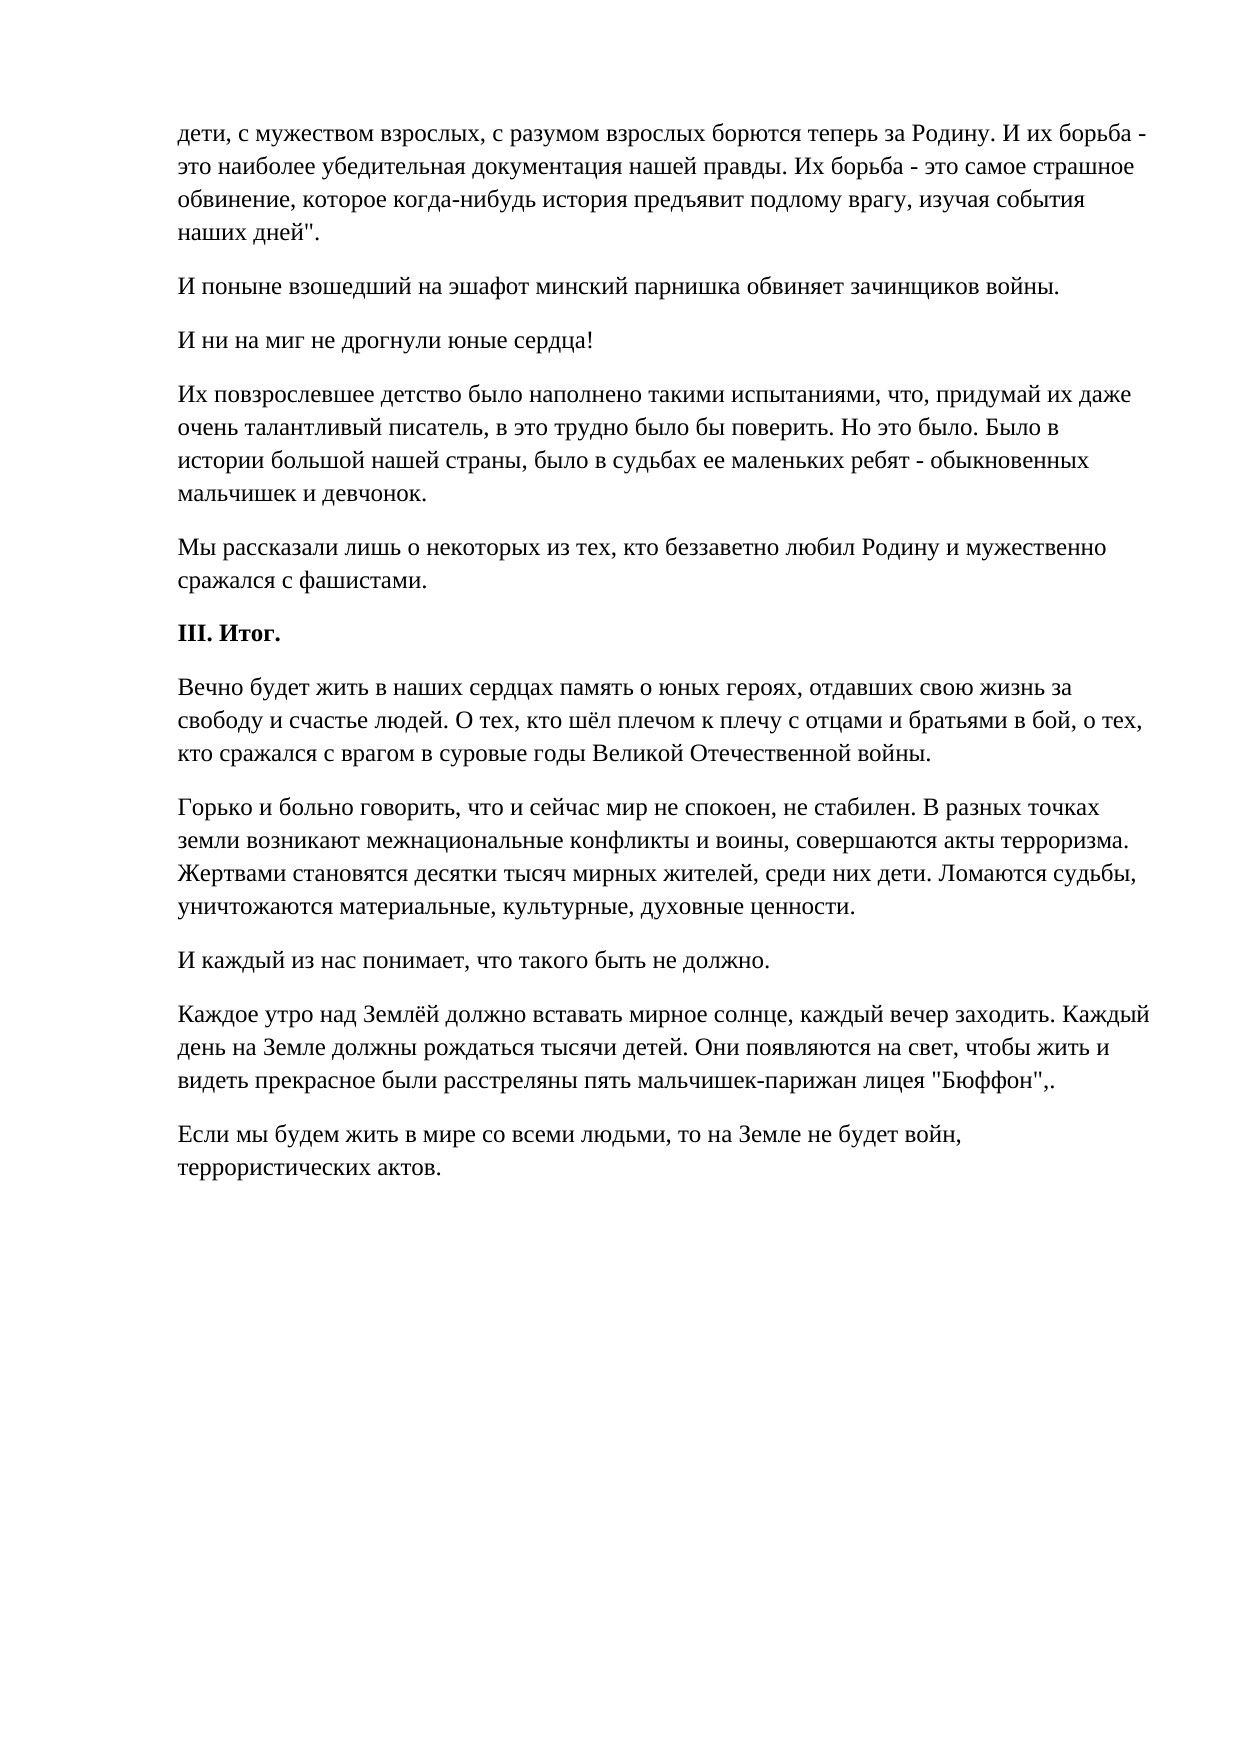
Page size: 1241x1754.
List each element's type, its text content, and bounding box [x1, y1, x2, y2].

text Каждое утро над Землёй должно вставать мирное солнце, каждый вечер заходить. Каждый день на Земле должны рождаться тысячи детей. Они появляются на свет, чтобы жить и видеть прекрасное были расстреляны пять мальчишек-парижан лицея "Бюффон",. [177, 999, 1152, 1094]
text Их повзрослевшее детство было наполнено такими испытаниями, что, придумай их даже очень талантливый писатель, в это трудно было бы поверить. Но это было. Было в истории большой нашей страны, было в судьбах ее маленьких ребят - обыкновенных мальчишек и девчонок. [177, 379, 1152, 507]
text III. Итог. [177, 618, 1152, 647]
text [177, 118, 1152, 246]
text Горько и больно говорить, что и сейчас мир не спокоен, не стабилен. В разных точках земли возникают межнациональные конфликты и воины, совершаются акты терроризма. Жертвами становятся десятки тысяч мирных жителей, среди них дети. Ломаются судьбы, уничтожаются материальные, культурные, духовные ценности. [177, 792, 1152, 920]
text И поныне взошедший на эшафот минский парнишка обвиняет зачинщиков войны. [177, 271, 1152, 300]
text Вечно будет жить в наших сердцах память о юных героях, отдавших свою жизнь за свободу и счастье людей. О тех, кто шёл плечом к плечу с отцами и братьями в бой, о тех, кто сражался с врагом в суровые годы Великой Отечественной войны. [177, 672, 1152, 767]
text Если мы будем жить в мире со всеми людьми, то на Земле не будет войн, террористических актов. [177, 1119, 1152, 1181]
text И ни на миг не дрогнули юные сердца! [177, 325, 1152, 354]
text Мы рассказали лишь о некоторых из тех, кто беззаветно любил Родину и мужественно сражался с фашистами. [177, 532, 1152, 593]
text И каждый из нас понимает, что такого быть не должно. [177, 945, 1152, 974]
